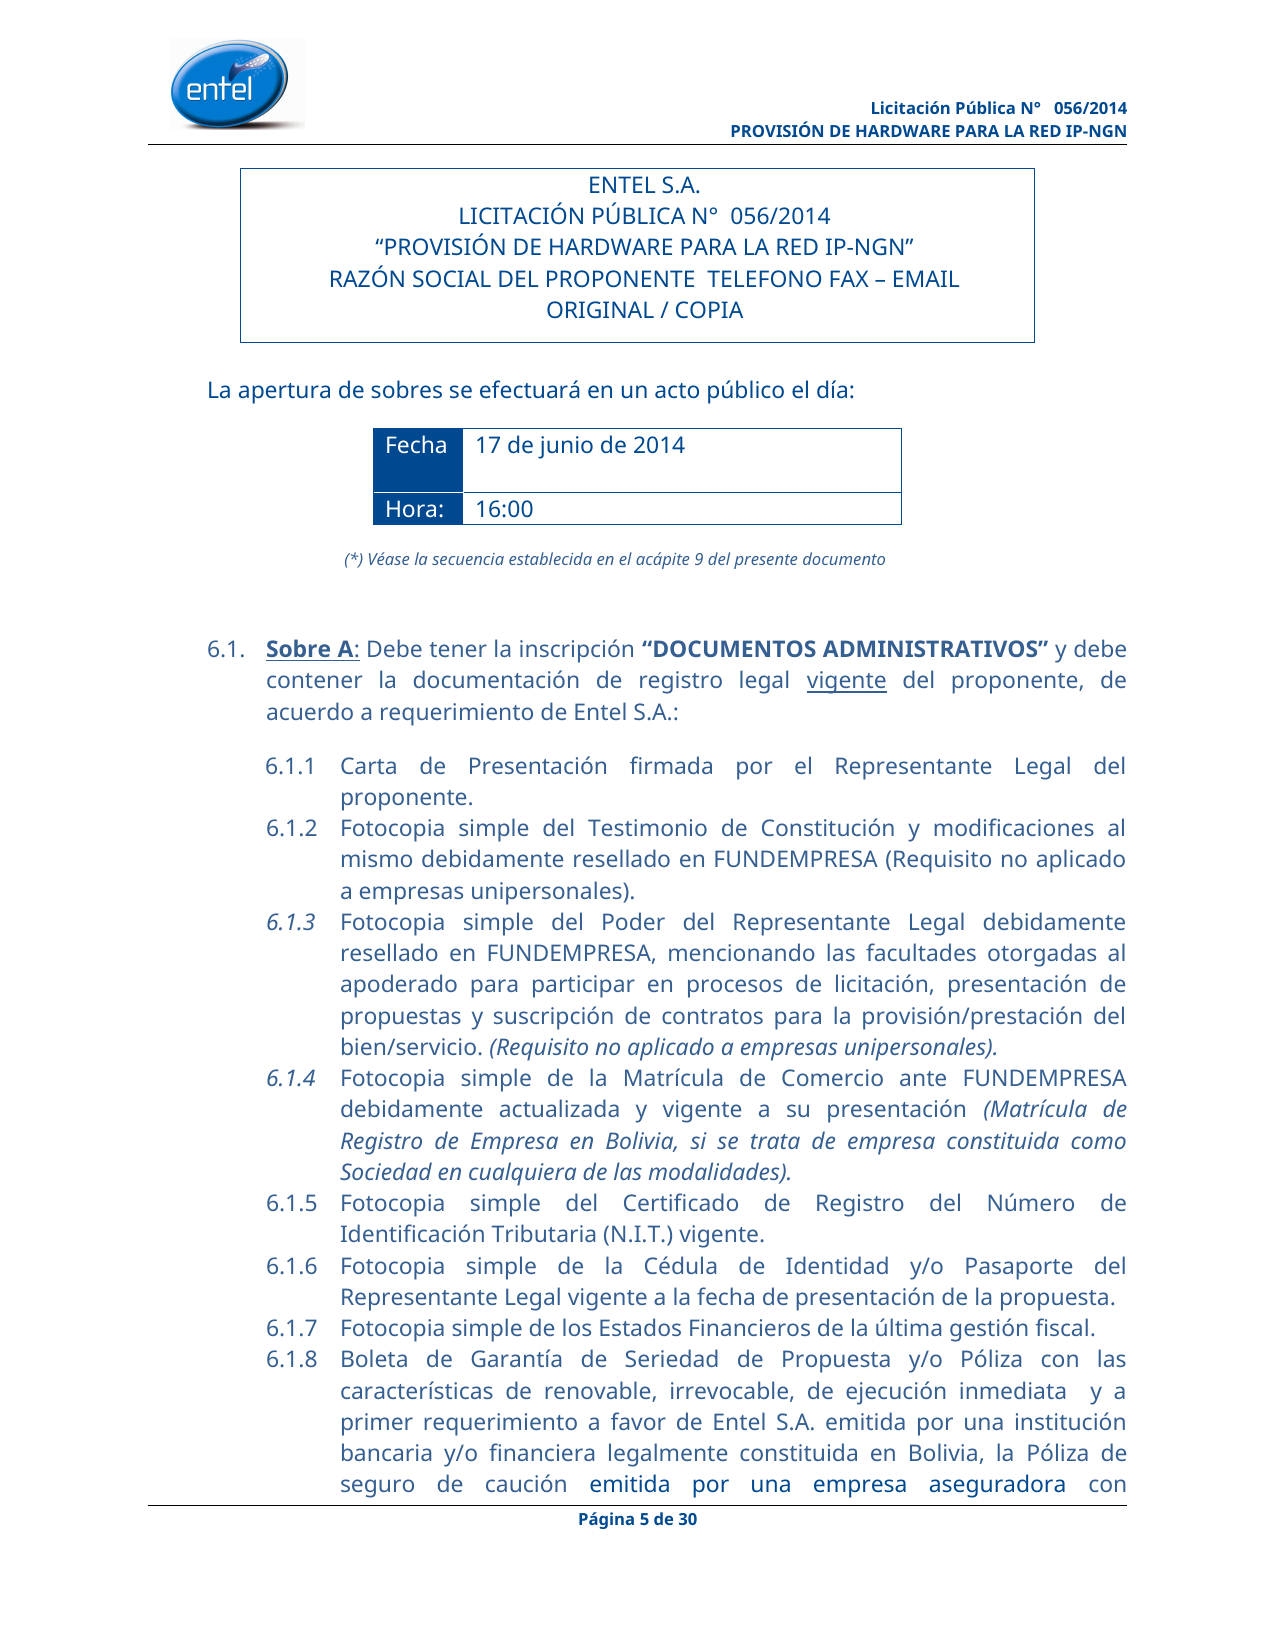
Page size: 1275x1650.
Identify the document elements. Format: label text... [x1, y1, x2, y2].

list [266, 1343, 1127, 1499]
text La apertura de sobres se efectuará en un acto público el día: [207, 374, 1127, 406]
table_header Fecha: [374, 429, 463, 492]
table_header 17 de junio de 2014 [464, 429, 901, 492]
list Fotocopia simple del Poder del Representante Legal debidamente resellado en FUNDEMPRESA, mencionando las facultades otorgadas al apoderado para participar en procesos de licitación, presentación de propuestas y suscripción de contratos para la provisión/prestación del bien/servicio. (Requisito no aplicado a empresas unipersonales). [266, 906, 1127, 1062]
list Fotocopia simple del Testimonio de Constitución y modificaciones al mismo debidamente resellado en FUNDEMPRESA (Requisito no aplicado a empresas unipersonales). [266, 812, 1127, 906]
list Fotocopia simple de la Matrícula de Comercio ante FUNDEMPRESA debidamente actualizada y vigente a su presentación (Matrícula de Registro de Empresa en Bolivia, si se trata de empresa constituida como Sociedad en cualquiera de las modalidades). [266, 1062, 1127, 1187]
list Fotocopia simple de la Cédula de Identidad y/o Pasaporte del Representante Legal vigente a la fecha de presentación de la propuesta. [266, 1249, 1127, 1312]
list Sobre A: Debe tener la inscripción “DOCUMENTOS ADMINISTRATIVOS” y debe contener la documentación de registro legal vigente del proponente, de acuerdo a requerimiento de Entel S.A.: [207, 633, 1127, 727]
table_header ENTEL S.A. LICITACIÓN PÚBLICA N° 056/2014 “PROVISIÓN DE HARDWARE PARA LA RED IP-NGN” RAZÓN SOCIAL DEL PROPONENTE TELEFONO FAX – EMAIL ORIGINAL / COPIA [241, 169, 1034, 342]
picture [170, 38, 305, 130]
list Carta de Presentación firmada por el Representante Legal del proponente. [265, 749, 1127, 812]
table_cell 16:00 [464, 493, 901, 524]
table_cell Hora: [374, 493, 463, 524]
list Fotocopia simple de los Estados Financieros de la última gestión fiscal. [266, 1312, 1127, 1343]
list Fotocopia simple del Certificado de Registro del Número de Identificación Tributaria (N.I.T.) vigente. [266, 1187, 1127, 1249]
text (*) Véase la secuencia establecida en el acápite 9 del presente documento [340, 548, 1127, 571]
